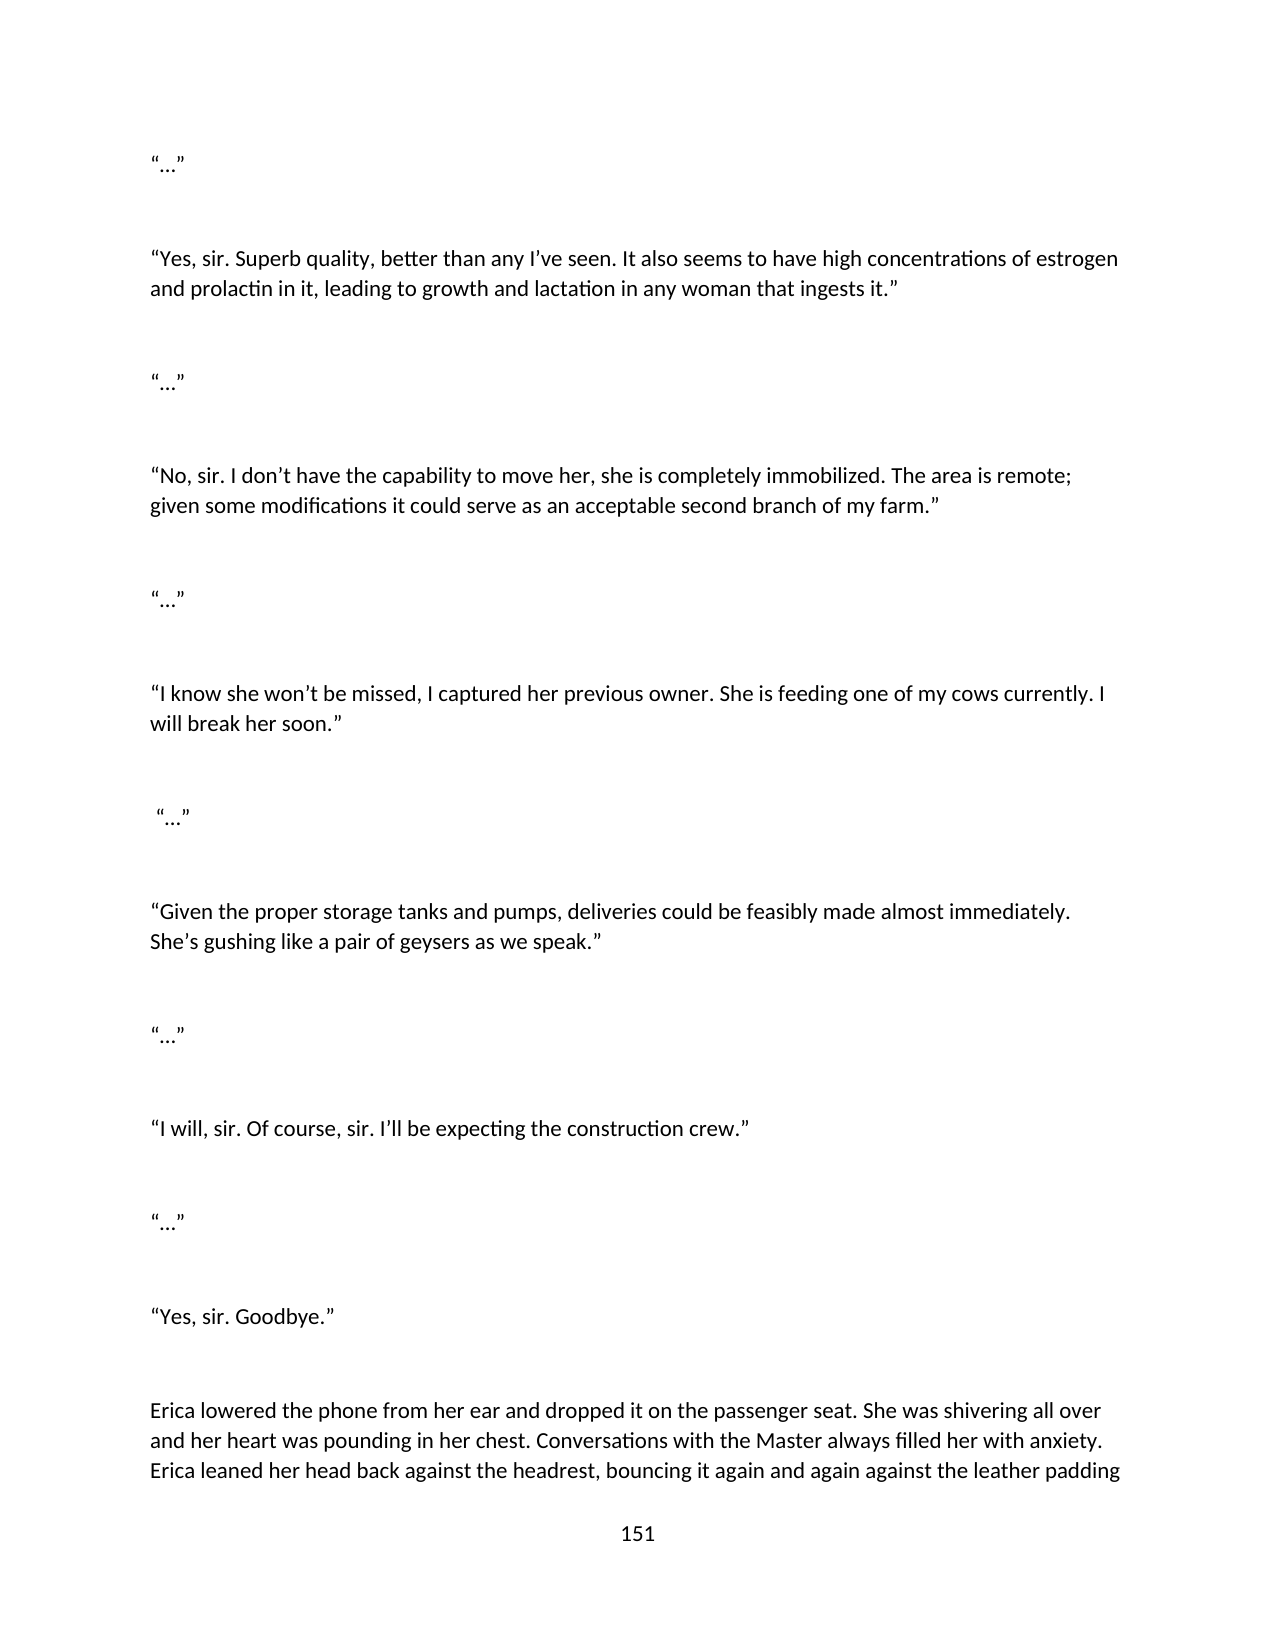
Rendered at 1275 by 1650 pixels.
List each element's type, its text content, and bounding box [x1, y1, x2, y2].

text “…” [150, 150, 1125, 178]
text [150, 1396, 1125, 1484]
text “Yes, sir. Superb quality, better than any I’ve seen. It also seems to have high concentrations of estrogen and prolactin in it, leading to growth and lactation in any woman that ingests it.” [150, 244, 1125, 302]
text “…” [150, 803, 1125, 831]
text “No, sir. I don’t have the capability to move her, she is completely immobilized. The area is remote; given some modifications it could serve as an acceptable second branch of my farm.” [150, 461, 1125, 520]
text “…” [150, 1208, 1125, 1236]
text “I know she won’t be missed, I captured her previous owner. She is feeding one of my cows currently. I will break her soon.” [150, 679, 1125, 737]
text “I will, sir. Of course, sir. I’ll be expecting the construction crew.” [150, 1114, 1125, 1143]
text “…” [150, 368, 1125, 396]
text “Yes, sir. Goodbye.” [150, 1302, 1125, 1330]
text “…” [150, 1021, 1125, 1049]
text “Given the proper storage tanks and pumps, deliveries could be feasibly made almost immediately. She’s gushing like a pair of geysers as we speak.” [150, 897, 1125, 955]
text “…” [150, 585, 1125, 613]
